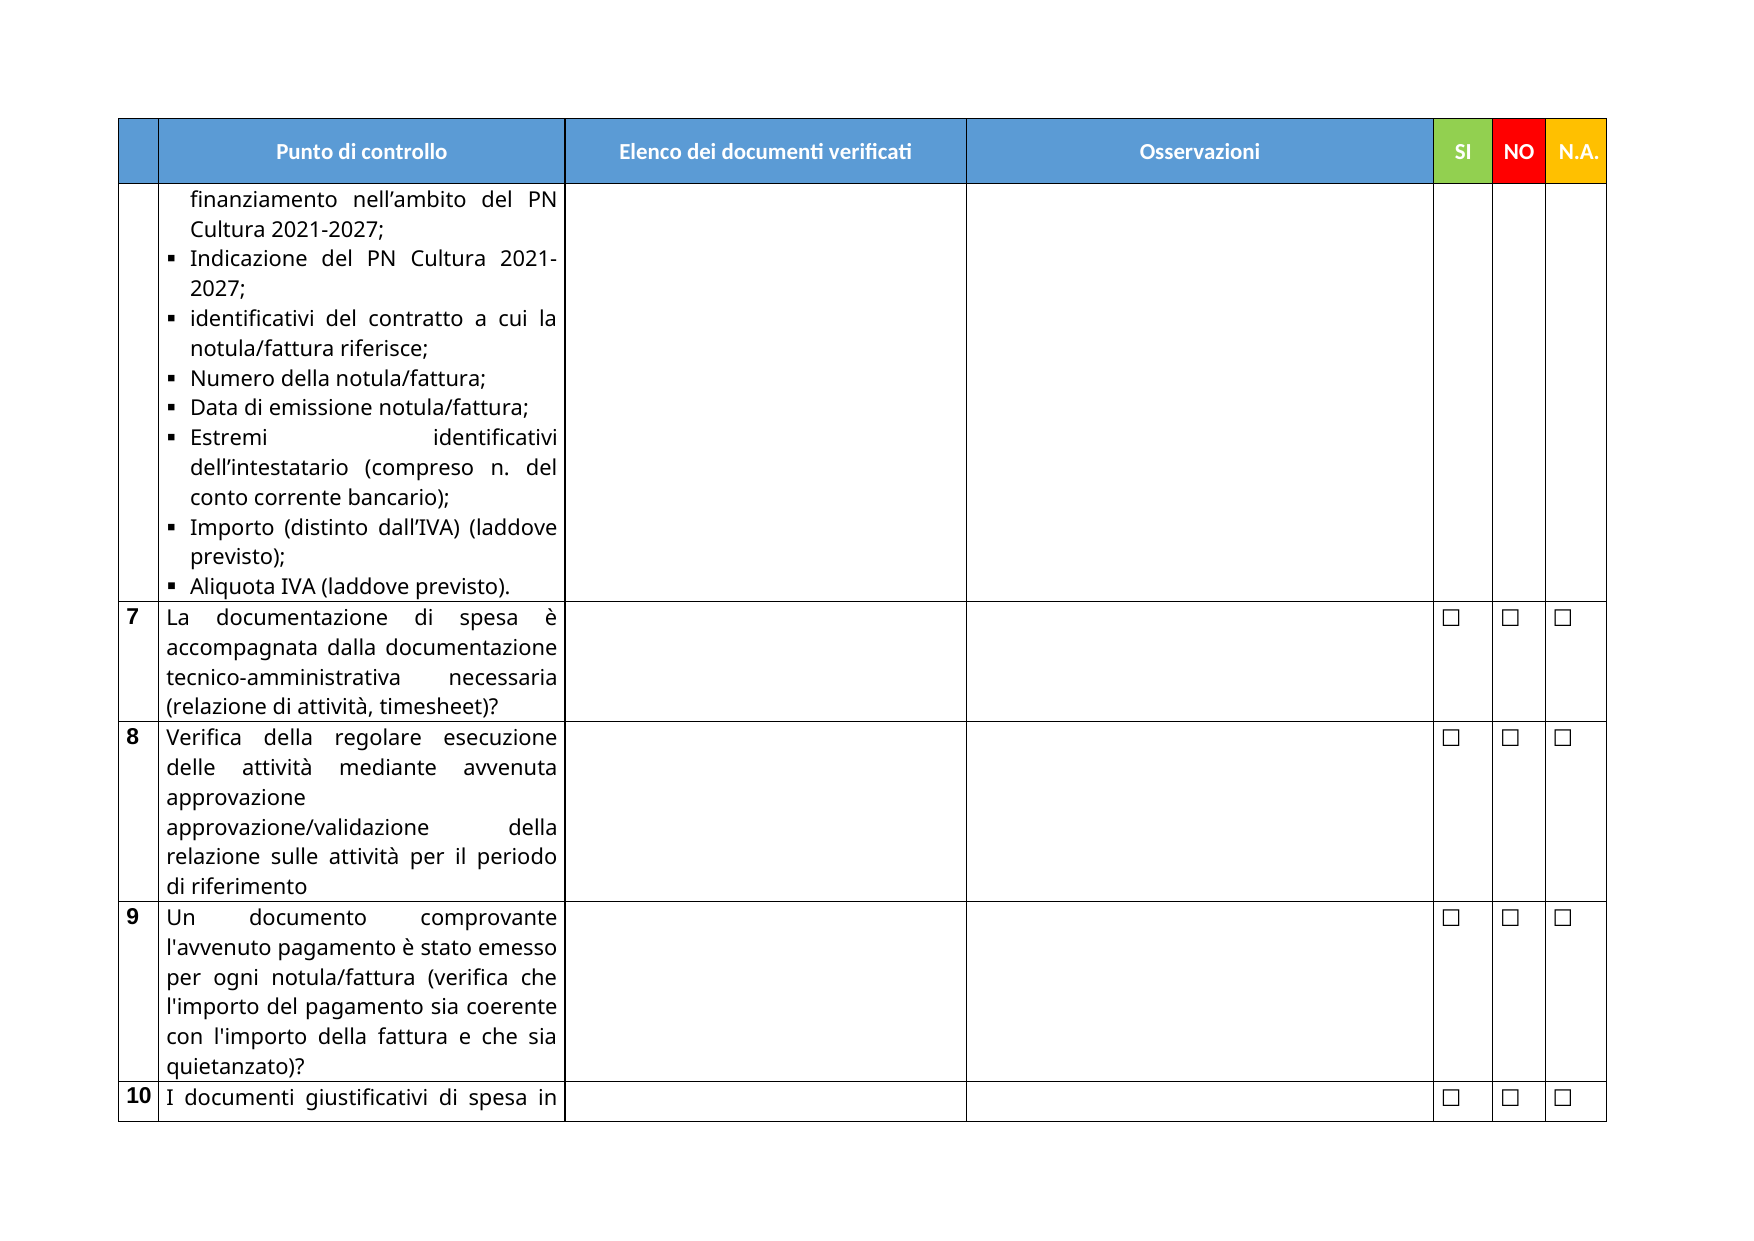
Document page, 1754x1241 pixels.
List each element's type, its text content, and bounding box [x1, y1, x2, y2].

table_header SI [1434, 119, 1492, 183]
table_header NO [1493, 119, 1545, 183]
table_cell [1546, 1082, 1606, 1121]
table_cell La documentazione di spesa è accompagnata dalla documentazione tecnico-amministrativa necessaria (relazione di attività, timesheet)? [159, 602, 564, 721]
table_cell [159, 1082, 564, 1121]
table_cell [119, 902, 158, 1081]
table_cell [1493, 902, 1545, 1081]
table_cell [1434, 902, 1492, 1081]
table_cell [119, 184, 158, 601]
table_cell [1493, 602, 1545, 721]
table_cell [119, 602, 158, 721]
table_header Elenco dei documenti verificati [566, 119, 966, 183]
table_cell [119, 722, 158, 901]
table_cell [967, 722, 1433, 901]
table_cell [566, 602, 966, 721]
table_cell [1434, 184, 1492, 601]
table_header N.A. [1546, 119, 1606, 183]
table_cell [1493, 1082, 1545, 1121]
table_cell [1434, 602, 1492, 721]
table_cell Verifica della regolare esecuzione delle attività mediante avvenuta approvazione approvazione/validazione della relazione sulle attività per il periodo di riferimento [159, 722, 564, 901]
table_cell [1546, 602, 1606, 721]
table_cell [1493, 722, 1545, 901]
table_cell [967, 902, 1433, 1081]
table_cell [566, 902, 966, 1081]
table_header Punto di controllo [159, 119, 564, 183]
table_cell [1434, 722, 1492, 901]
table_header [119, 119, 158, 183]
table_cell [1546, 902, 1606, 1081]
table_cell [566, 184, 966, 601]
table_cell [967, 602, 1433, 721]
table_cell [967, 184, 1433, 601]
table_cell [566, 722, 966, 901]
table_cell [566, 1082, 966, 1121]
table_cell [159, 184, 564, 601]
table_cell [119, 1082, 158, 1121]
table_cell Un documento comprovante l'avvenuto pagamento è stato emesso per ogni notula/fattura (verifica che l'importo del pagamento sia coerente con l'importo della fattura e che sia quietanzato)? [159, 902, 564, 1081]
table_cell [1546, 722, 1606, 901]
table_header Osservazioni [967, 119, 1433, 183]
table_cell [1546, 184, 1606, 601]
table_cell [1493, 184, 1545, 601]
table_cell [1434, 1082, 1492, 1121]
table_cell [967, 1082, 1433, 1121]
